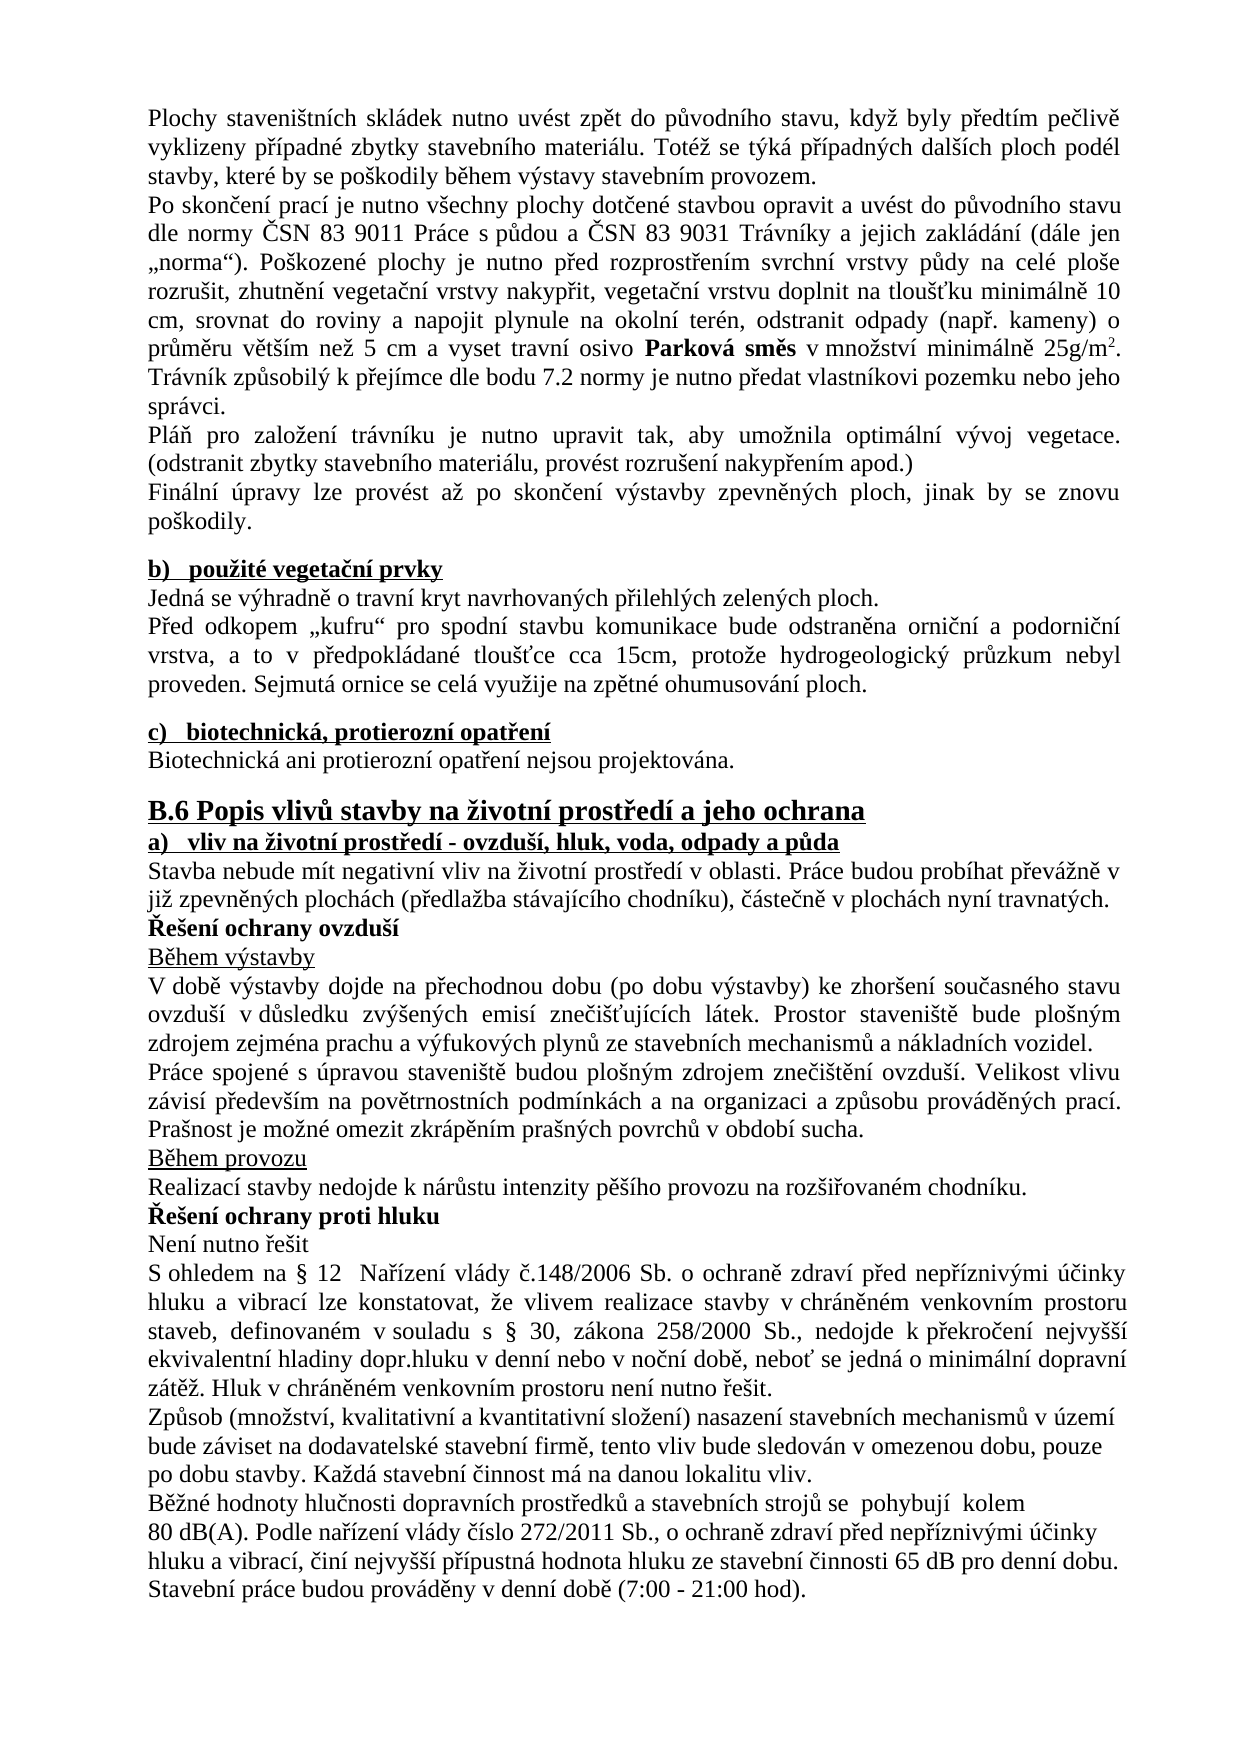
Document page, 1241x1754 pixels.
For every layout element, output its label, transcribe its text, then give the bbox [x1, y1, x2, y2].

text Před odkopem „kufru“ pro spodní stavbu komunikace bude odstraněna orniční a podorniční vrstva, a to v předpokládané tloušťce cca 15cm, protože hydrogeologický průzkum nebyl proveden. Sejmutá ornice se celá využije na zpětné ohumusování ploch. [148, 611, 1121, 698]
text Práce spojené s úpravou staveniště budou plošným zdrojem znečištění ovzduší. Velikost vlivu závisí především na povětrnostních podmínkách a na organizaci a způsobu prováděných prací. Prašnost je možné omezit zkrápěním prašných povrchů v období sucha. [148, 1057, 1121, 1143]
text Běžné hodnoty hlučnosti dopravních prostředků a stavebních strojů se pohybují kolem 80 dB(A). Podle nařízení vlády číslo 272/2011 Sb., o ochraně zdraví před nepříznivými účinky hluku a vibrací, činí nejvyšší přípustná hodnota hluku ze stavební činnosti 65 dB pro denní dobu. Stavební práce budou prováděny v denní době (7:00 - 21:00 hod). [148, 1488, 1121, 1603]
text a) vliv na životní prostředí - ovzduší, hluk, voda, odpady a půda [148, 827, 1121, 856]
text Biotechnická ani protierozní opatření nejsou projektována. [148, 746, 1121, 774]
text V době výstavby dojde na přechodnou dobu (po dobu výstavby) ke zhoršení současného stavu ovzduší v důsledku zvýšených emisí znečišťujících látek. Prostor staveniště bude plošným zdrojem zejména prachu a výfukových plynů ze stavebních mechanismů a nákladních vozidel. [148, 971, 1121, 1057]
text Jedná se výhradně o travní kryt navrhovaných přilehlých zelených ploch. [148, 583, 1121, 611]
text b) použité vegetační prvky [148, 554, 1121, 583]
text Po skončení prací je nutno všechny plochy dotčené stavbou opravit a uvést do původního stavu dle normy ČSN 83 9011 Práce s půdou a ČSN 83 9031 Trávníky a jejich zakládání (dále jen „norma“). Poškozené plochy je nutno před rozprostřením svrchní vrstvy půdy na celé ploše rozrušit, zhutnění vegetační vrstvy nakypřit, vegetační vrstvu doplnit na tloušťku minimálně 10 cm, srovnat do roviny a napojit plynule na okolní terén, odstranit odpady (např. kameny) o průměru větším než 5 cm a vyset travní osivo Parková směs v množství minimálně 25g/m2. Trávník způsobilý k přejímce dle bodu 7.2 normy je nutno předat vlastníkovi pozemku nebo jeho správci. [148, 190, 1121, 420]
text Řešení ochrany proti hluku [148, 1201, 1121, 1229]
text Stavba nebude mít negativní vliv na životní prostředí v oblasti. Práce budou probíhat převážně v již zpevněných plochách (předlažba stávajícího chodníku), částečně v plochách nyní travnatých. [148, 856, 1121, 913]
text Není nutno řešit [148, 1229, 1127, 1258]
list S ohledem na § 12 Nařízení vlády č.148/2006 Sb. o ochraně zdraví před nepříznivými účinky hluku a vibrací lze konstatovat, že vlivem realizace stavby v chráněném venkovním prostoru staveb, definovaném v souladu s § 30, zákona 258/2000 Sb., nedojde k překročení nejvyšší ekvivalentní hladiny dopr.hluku v denní nebo v noční době, neboť se jedná o minimální dopravní zátěž. Hluk v chráněném venkovním prostoru není nutno řešit. [148, 1258, 1127, 1402]
text B.6 Popis vlivů stavby na životní prostředí a jeho ochrana [148, 793, 1121, 827]
text Realizací stavby nedojde k nárůstu intenzity pěšího provozu na rozšiřovaném chodníku. [148, 1172, 1121, 1201]
text c) biotechnická, protierozní opatření [148, 717, 1121, 746]
text Způsob (množství, kvalitativní a kvantitativní složení) nasazení stavebních mechanismů v území bude záviset na dodavatelské stavební firmě, tento vliv bude sledován v omezenou dobu, pouze po dobu stavby. Každá stavební činnost má na danou lokalitu vliv. [148, 1402, 1121, 1488]
text Během provozu [148, 1143, 1121, 1172]
text Řešení ochrany ovzduší [148, 913, 1121, 942]
text Pláň pro založení trávníku je nutno upravit tak, aby umožnila optimální vývoj vegetace. (odstranit zbytky stavebního materiálu, provést rozrušení nakypřením apod.) [148, 420, 1121, 477]
text Během výstavby [148, 942, 1121, 971]
text Finální úpravy lze provést až po skončení výstavby zpevněných ploch, jinak by se znovu poškodily. [148, 477, 1121, 535]
text Plochy staveništních skládek nutno uvést zpět do původního stavu, když byly předtím pečlivě vyklizeny případné zbytky stavebního materiálu. Totéž se týká případných dalších ploch podél stavby, které by se poškodily během výstavy stavebním provozem. [148, 103, 1121, 190]
